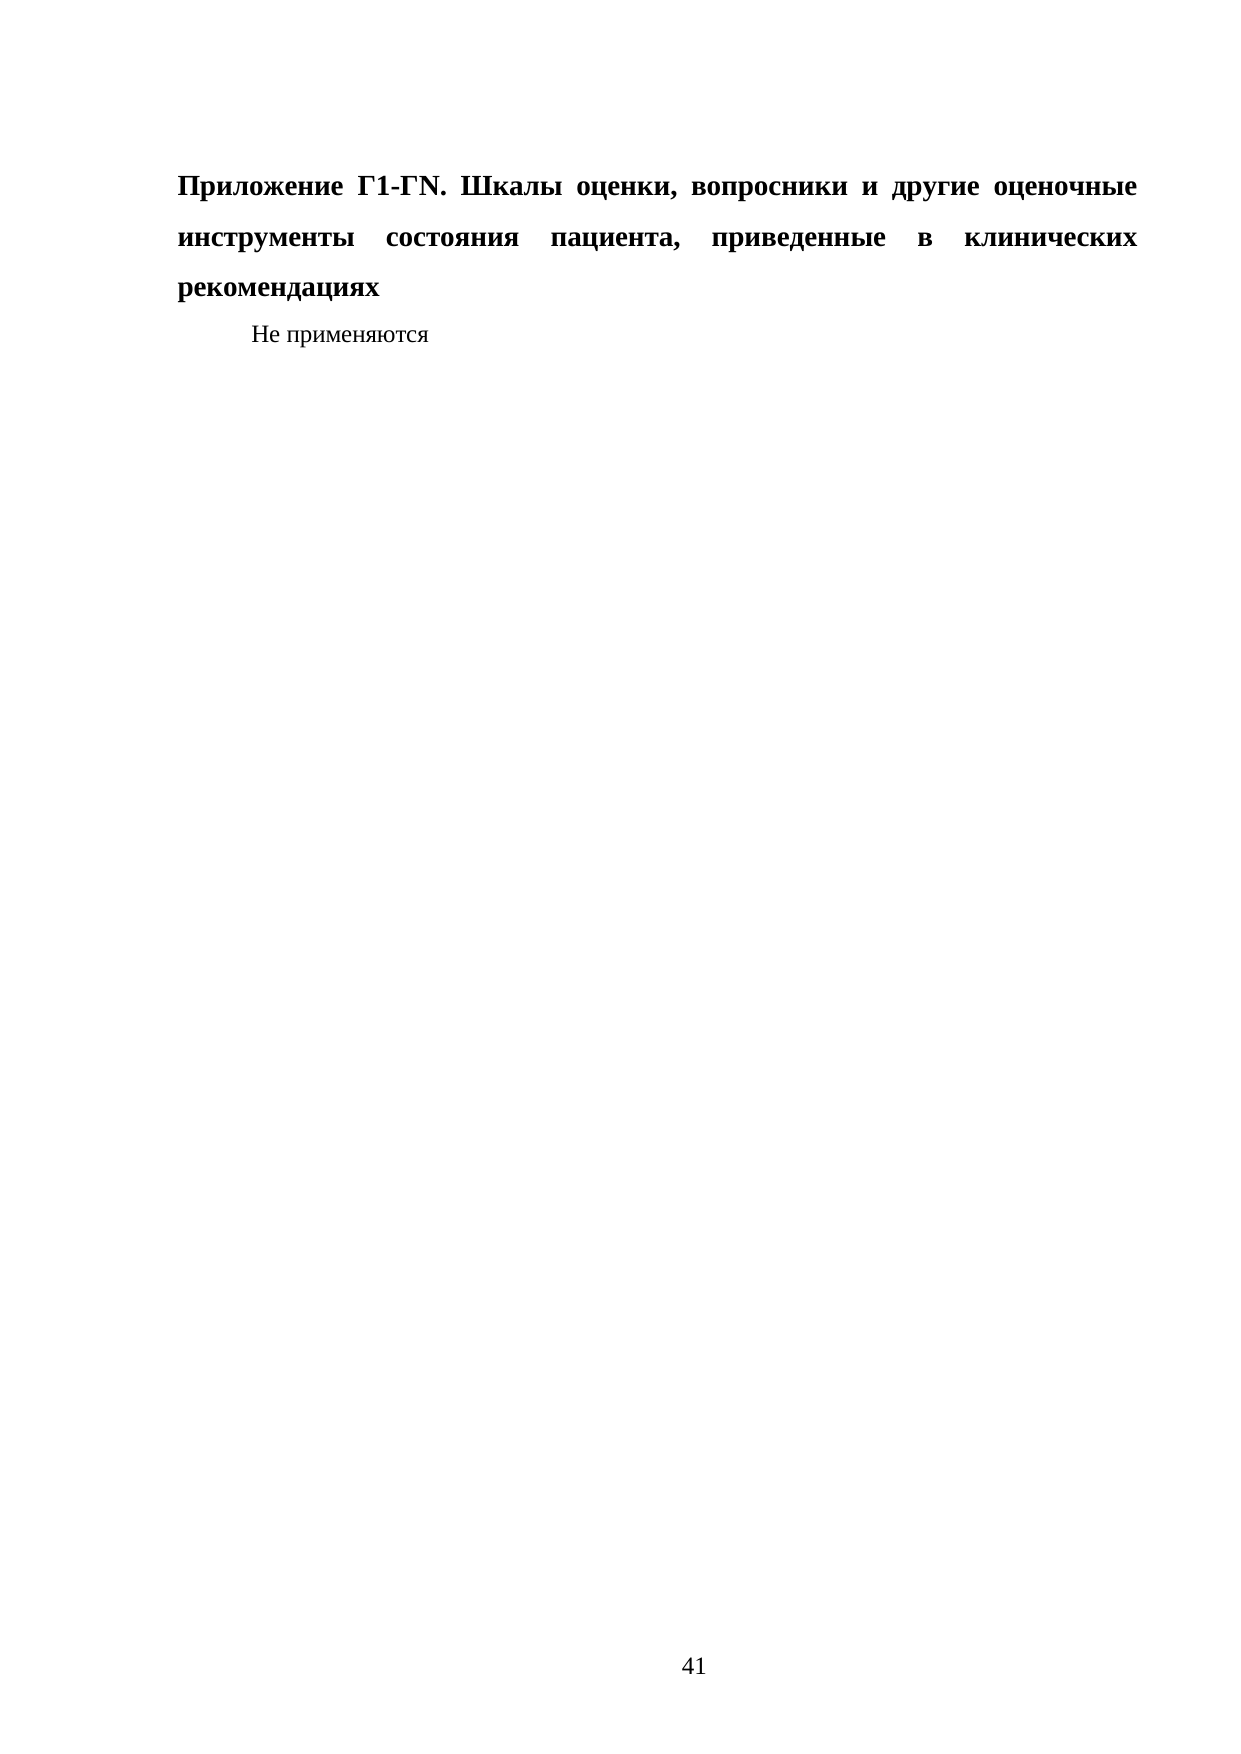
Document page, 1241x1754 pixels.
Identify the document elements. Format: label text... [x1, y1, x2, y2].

subtitle Приложение Г1-ГN. Шкалы оценки, вопросники и другие оценочные инструменты состояния пациента, приведенные в клинических рекомендациях [177, 168, 1137, 302]
text Не применяются [251, 319, 1148, 348]
